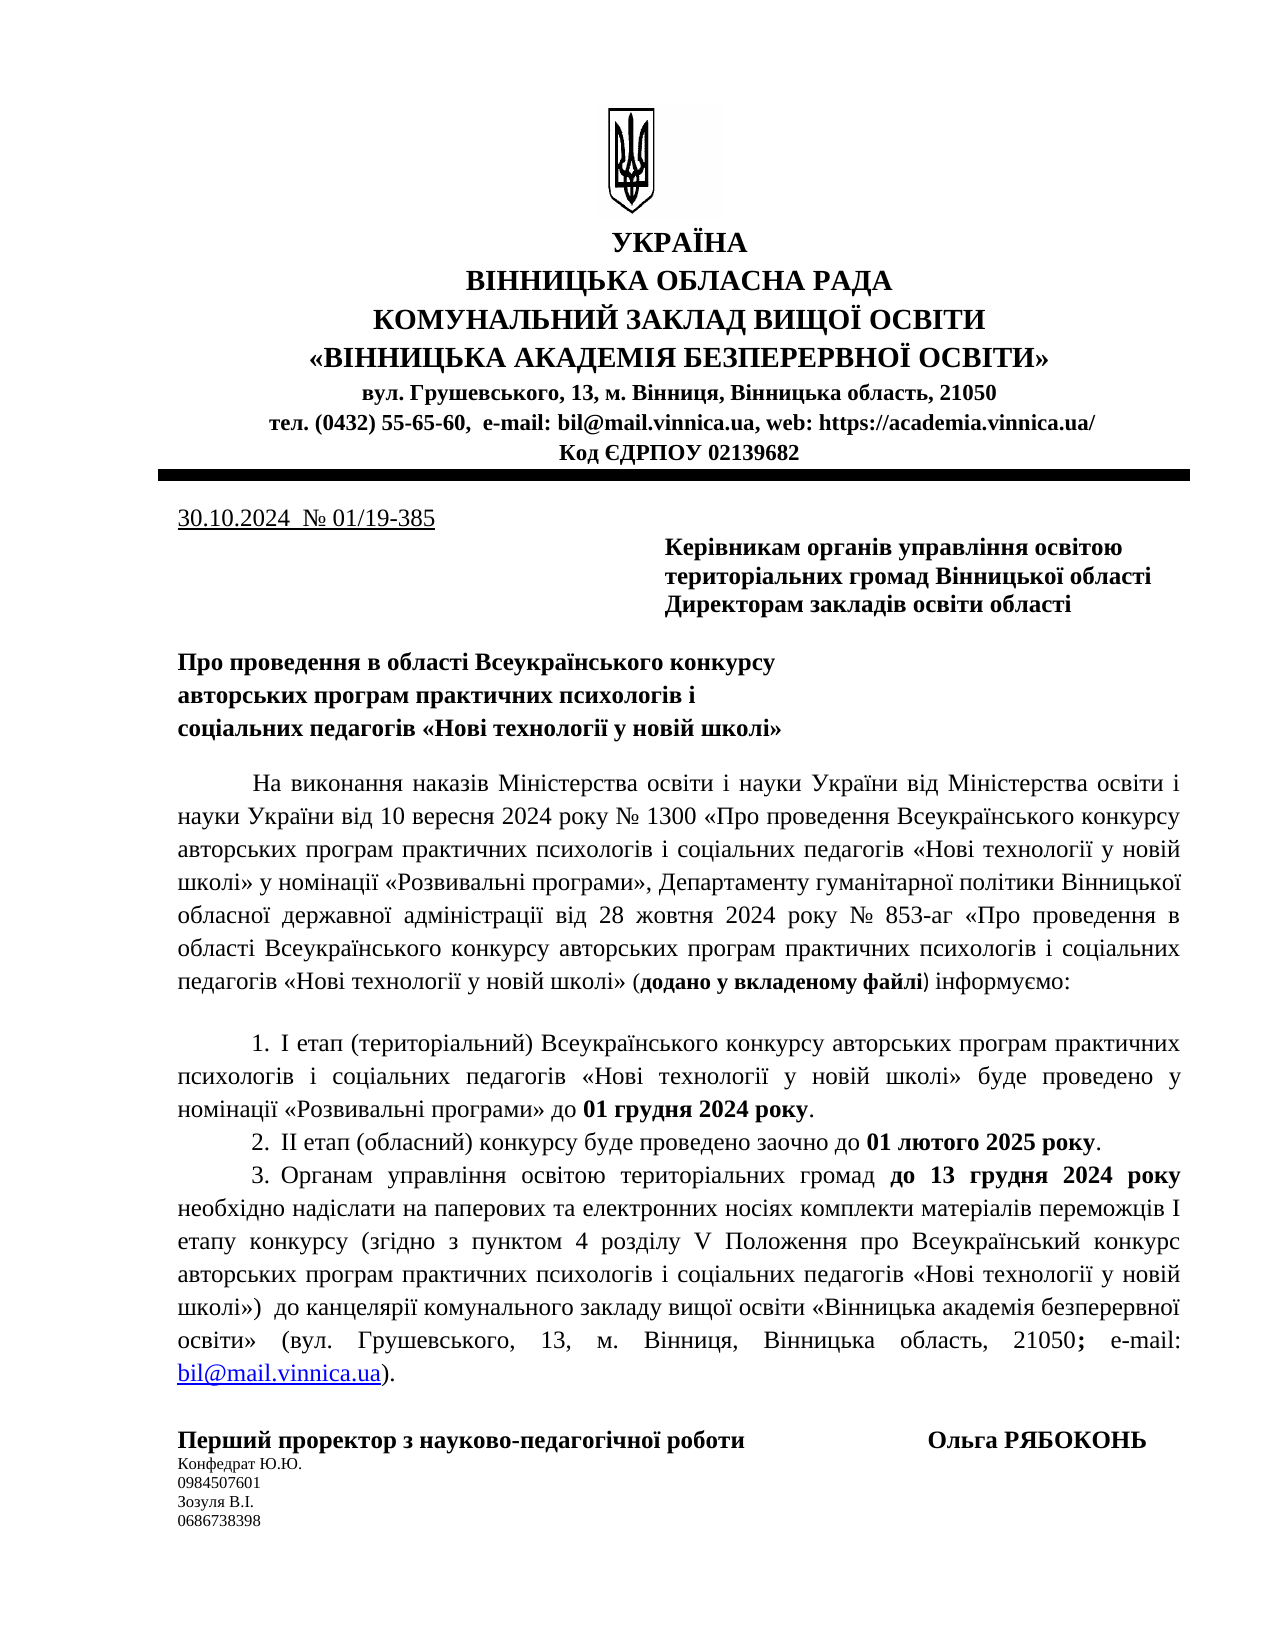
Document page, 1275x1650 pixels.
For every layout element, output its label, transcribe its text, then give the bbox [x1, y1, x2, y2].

text Керівникам органів управління освітою [664, 532, 1176, 561]
text 30.10.2024 № 01/19-385 [177, 503, 1181, 532]
text Перший проректор з науково-педагогічної роботи Ольга РЯБОКОНЬ [177, 1425, 1181, 1454]
text Про проведення в області Всеукраїнського конкурсу [177, 647, 1176, 676]
text УКРАЇНА [177, 103, 1181, 258]
list ІІ етап (обласний) конкурсу буде проведено заочно до 01 лютого 2025 року. [177, 1127, 1181, 1156]
text вул. Грушевського, 13, м. Вінниця, Вінницька область, 21050 [177, 379, 1181, 405]
text авторських програм практичних психологів і [177, 680, 1176, 709]
text КОМУНАЛЬНИЙ ЗАКЛАД ВИЩОЇ ОСВІТИ [177, 302, 1181, 336]
list Органам управління освітою територіальних громад до 13 грудня 2024 року необхідно надіслати на паперових та електронних носіях комплекти матеріалів переможців І етапу конкурсу (згідно з пунктом 4 розділу V Положення про Всеукраїнський конкурс авторських програм практичних психологів і соціальних педагогів «Нові технології у новій школі») до канцелярії комунального закладу вищої освіти «Вінницька академія безперервної освіти» (вул. Грушевського, 13, м. Вінниця, Вінницька область, 21050; e-mail: bil@mail.vinnica.ua). [177, 1160, 1181, 1387]
text 0686738398 [177, 1511, 1181, 1530]
text 0984507601 [177, 1473, 1181, 1492]
picture [595, 103, 723, 220]
text Конфедрат Ю.Ю. [177, 1454, 1181, 1473]
text Директорам закладів освіти області [664, 589, 1176, 618]
text ВІННИЦЬКА ОБЛАСНА РАДА [177, 263, 1181, 297]
text На виконання наказів Міністерства освіти і науки України від Міністерства освіти і науки України від 10 вересня 2024 року № 1300 «Про проведення Всеукраїнського конкурсу авторських програм практичних психологів і соціальних педагогів «Нові технології у новій школі» у номінації «Розвивальні програми», Департаменту гуманітарної політики Вінницької обласної державної адміністрації від 28 жовтня 2024 року № 853-аг «Про проведення в області Всеукраїнського конкурсу авторських програм практичних психологів і соціальних педагогів «Нові технології у новій школі» (додано у вкладеному файлі) інформуємо: [177, 768, 1181, 995]
list І етап (територіальний) Всеукраїнського конкурсу авторських програм практичних психологів і соціальних педагогів «Нові технології у новій школі» буде проведено у номінації «Розвивальні програми» до 01 грудня 2024 року. [177, 1028, 1181, 1123]
text територіальних громад Вінницької області [664, 561, 1176, 589]
text тел. (0432) 55-65-60, е-mail: bil@mail.vinnica.ua, web: https://academia.vinnica.ua/ [177, 409, 1181, 436]
text Код ЄДРПОУ 02139682 [177, 439, 1181, 466]
text Зозуля В.І. [177, 1492, 1181, 1511]
text соціальних педагогів «Нові технології у новій школі» [177, 713, 1176, 742]
text «ВІННИЦЬКА АКАДЕМІЯ БЕЗПЕРЕРВНОЇ ОСВІТИ» [177, 341, 1181, 374]
